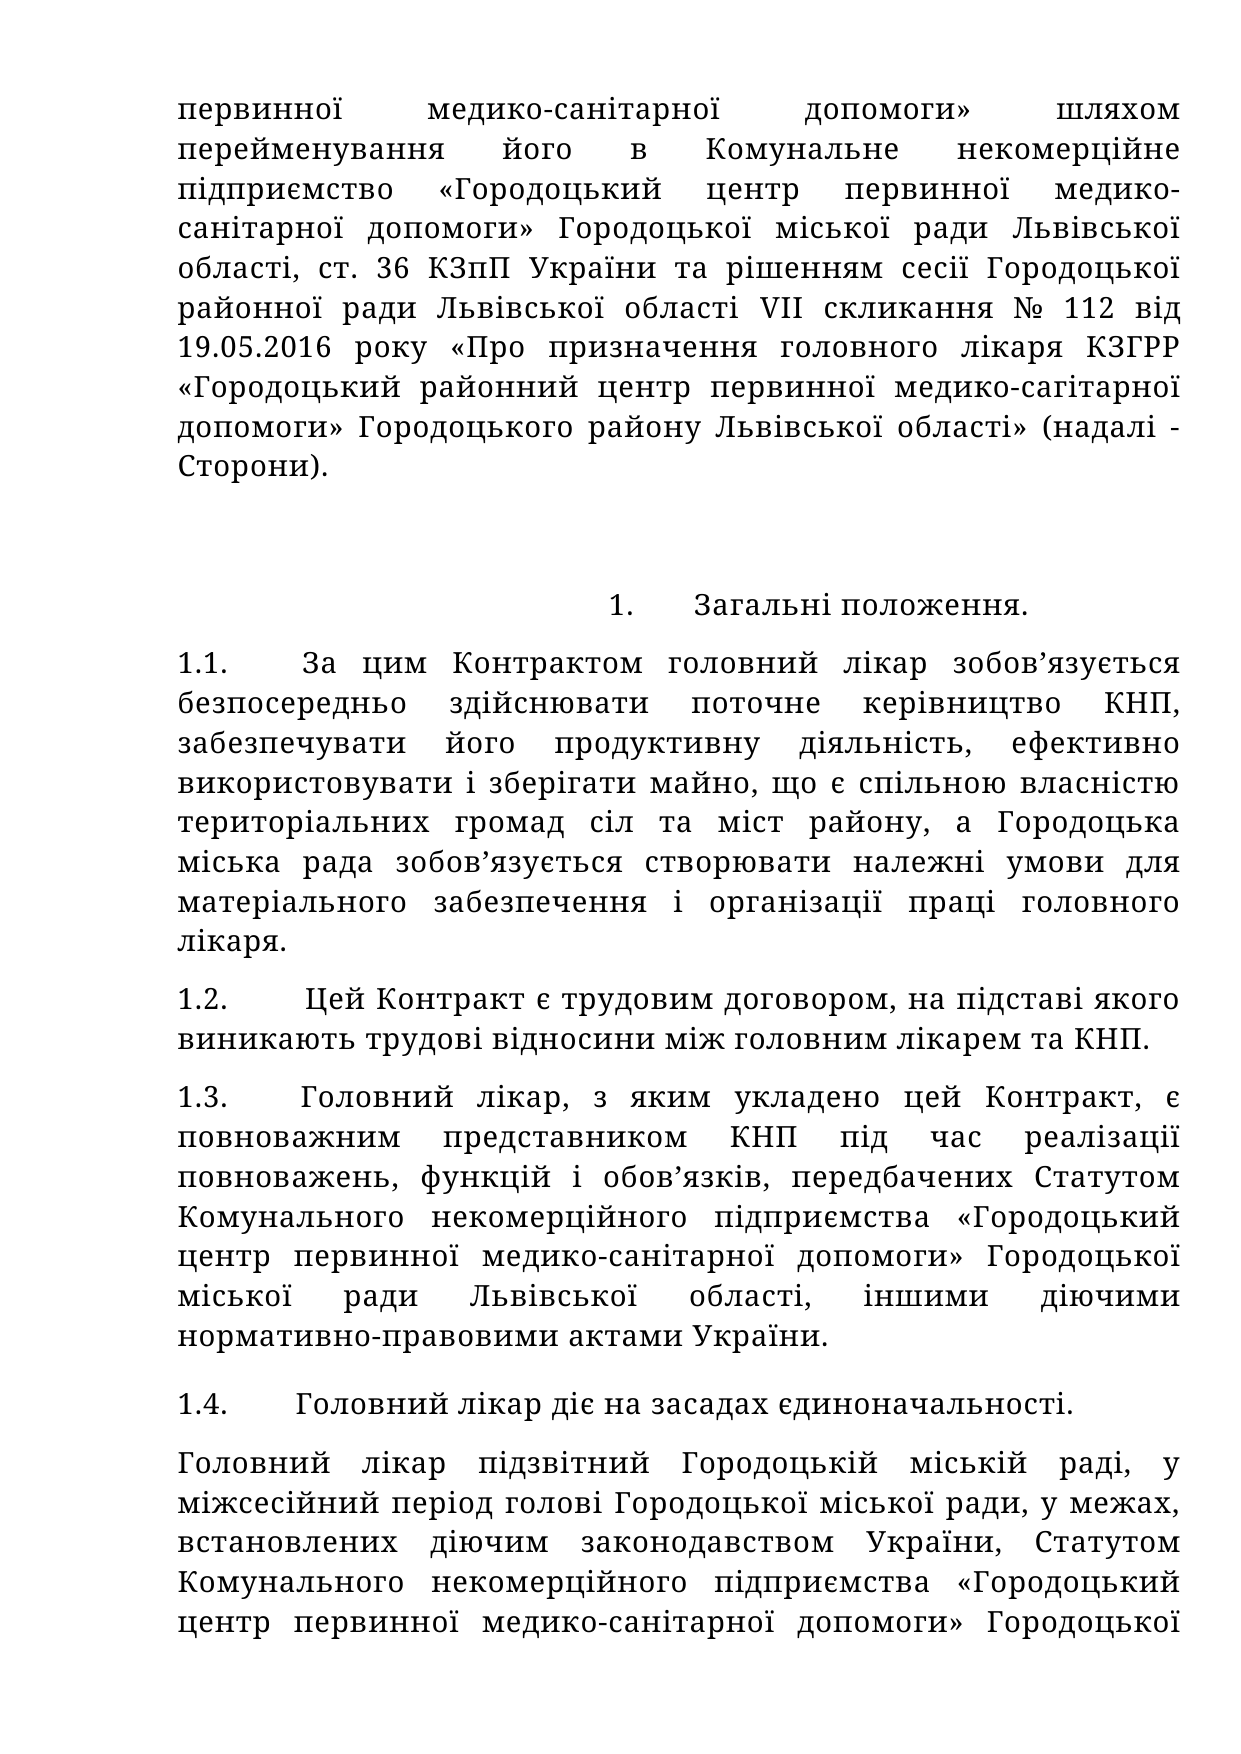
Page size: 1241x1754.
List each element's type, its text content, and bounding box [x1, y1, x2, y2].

list Головний лікар діє на засадах єдиноначальності. [177, 1383, 1181, 1423]
text 1. Загальні положення. [177, 584, 1181, 623]
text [177, 88, 1181, 485]
list Цей Контракт є трудовим договором, на підставі якого виникають трудові відносини між головним лікарем та КНП. [177, 979, 1181, 1058]
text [177, 1442, 1181, 1641]
list За цим Контрактом головний лікар зобов’язується безпосередньо здійснювати поточне керівництво КНП, забезпечувати його продуктивну діяльність, ефективно використовувати і зберігати майно, що є спільною власністю територіальних громад сіл та міст району, а Городоцька міська рада зобов’язується створювати належні умови для матеріального забезпечення і організації праці головного лікаря. [177, 643, 1181, 960]
list Головний лікар, з яким укладено цей Контракт, є повноважним представником КНП під час реалізації повноважень, функцій і обов’язків, передбачених Статутом Комунального некомерційного підприємства «Городоцький центр первинної медико-санітарної допомоги» Городоцької міської ради Львівської області, іншими діючими нормативно-правовими актами України. [177, 1077, 1181, 1354]
